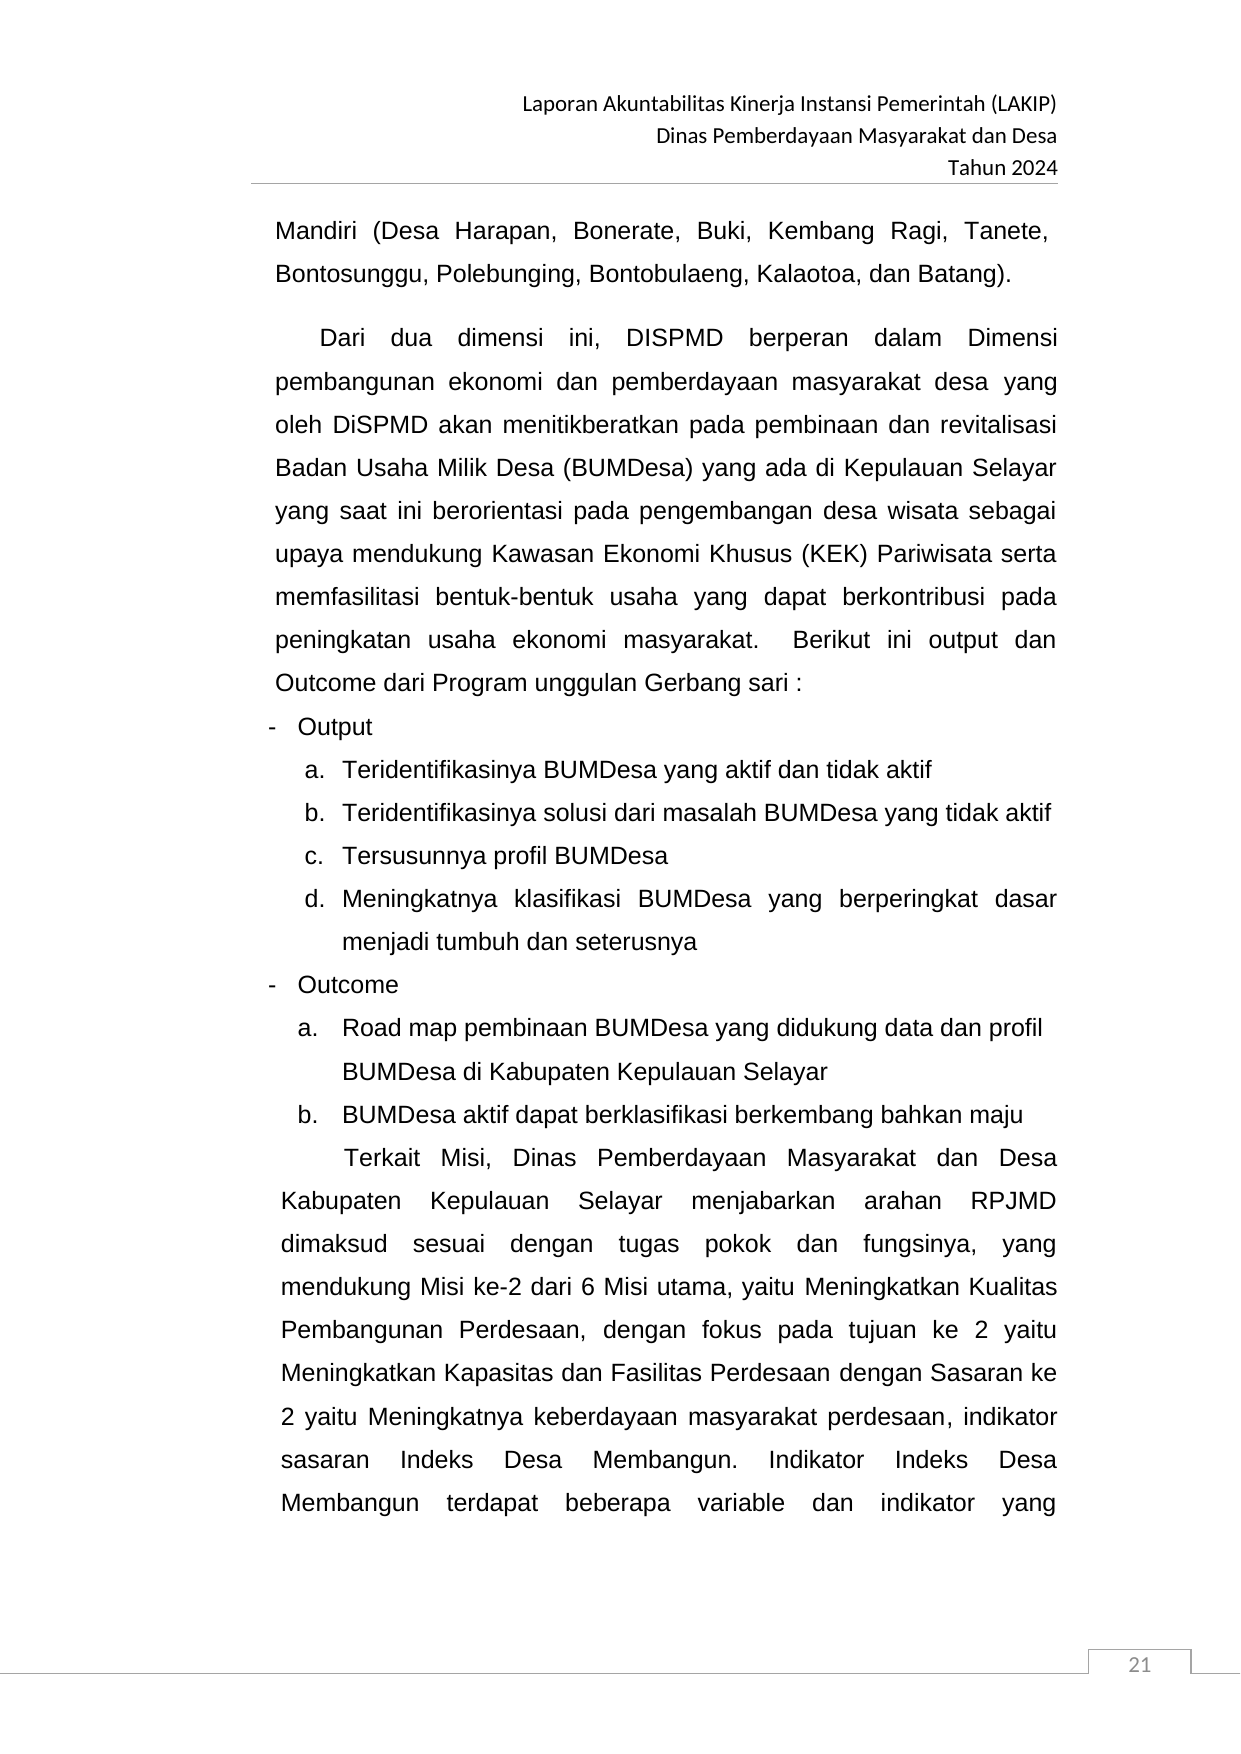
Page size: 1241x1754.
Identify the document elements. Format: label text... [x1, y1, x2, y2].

list Tersusunnya profil BUMDesa [304, 841, 1058, 870]
list Teridentifikasinya BUMDesa yang aktif dan tidak aktif [304, 755, 1058, 783]
list Outcome [268, 970, 1058, 999]
list Dari dua dimensi ini, DISPMD berperan dalam Dimensi pembangunan ekonomi dan pemberdayaan masyarakat desa yang oleh DiSPMD akan menitikberatkan pada pembinaan dan revitalisasi Badan Usaha Milik Desa (BUMDesa) yang ada di Kepulauan Selayar yang saat ini berorientasi pada pengembangan desa wisata sebagai upaya mendukung Kawasan Ekonomi Khusus (KEK) Pariwisata serta memfasilitasi bentuk-bentuk usaha yang dapat berkontribusi pada peningkatan usaha ekonomi masyarakat. Berikut ini output dan Outcome dari Program unggulan Gerbang sari : [275, 323, 1058, 697]
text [281, 1143, 1058, 1517]
list Output [268, 712, 1058, 740]
list BUMDesa aktif dapat berklasifikasi berkembang bahkan maju [297, 1100, 1058, 1128]
list Road map pembinaan BUMDesa yang didukung data dan profil BUMDesa di Kabupaten Kepulauan Selayar [297, 1013, 1058, 1085]
list Meningkatnya klasifikasi BUMDesa yang berperingkat dasar menjadi tumbuh dan seterusnya [304, 884, 1058, 956]
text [275, 216, 1050, 288]
list Teridentifikasinya solusi dari masalah BUMDesa yang tidak aktif [304, 798, 1058, 827]
